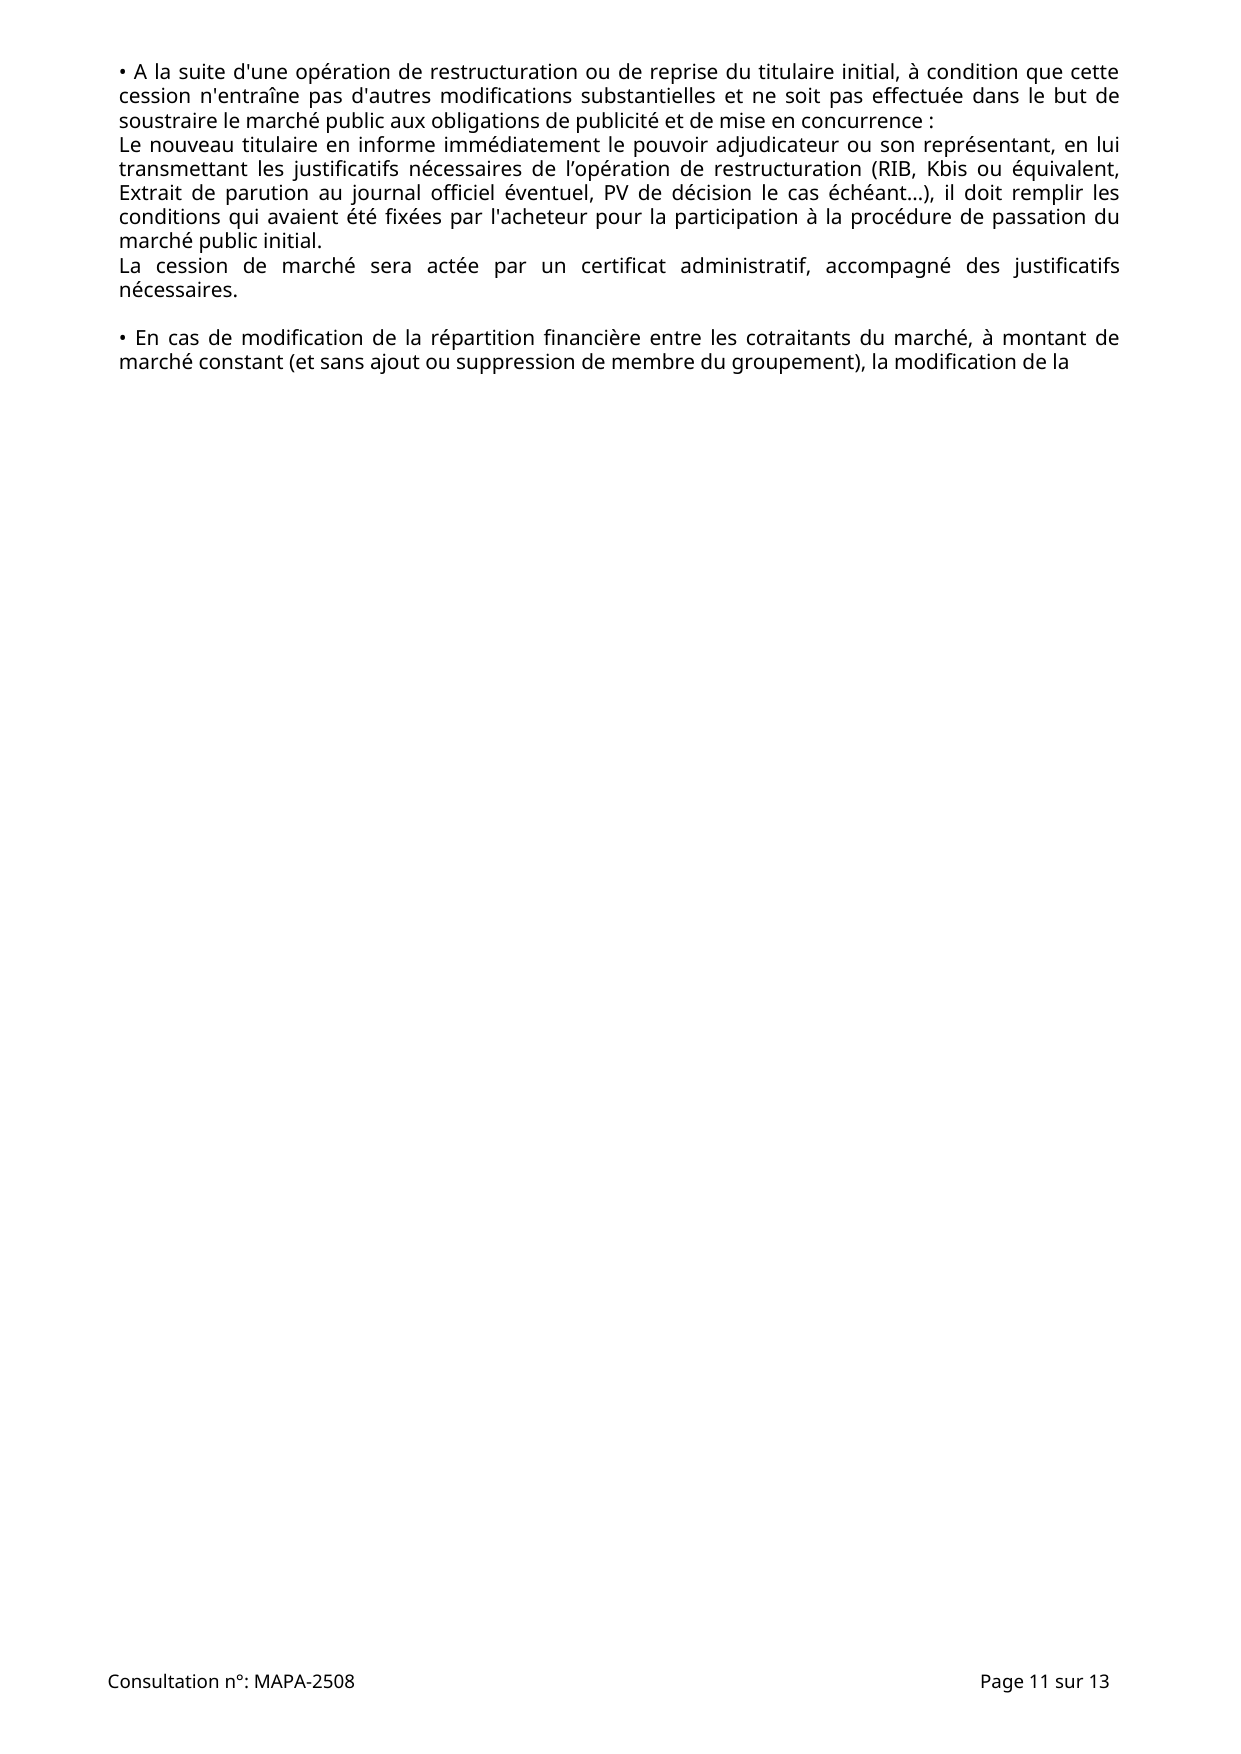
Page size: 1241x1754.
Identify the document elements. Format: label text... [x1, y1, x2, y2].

text • A la suite d'une opération de restructuration ou de reprise du titulaire initial, à condition que cette cession n'entraîne pas d'autres modifications substantielles et ne soit pas effectuée dans le but de soustraire le marché public aux obligations de publicité et de mise en concurrence : [119, 60, 1121, 133]
text • En cas de modification de la répartition financière entre les cotraitants du marché, à montant de marché constant (et sans ajout ou suppression de membre du groupement), la modification de la [119, 326, 1121, 374]
text Le nouveau titulaire en informe immédiatement le pouvoir adjudicateur ou son représentant, en lui transmettant les justificatifs nécessaires de l’opération de restructuration (RIB, Kbis ou équivalent, Extrait de parution au journal officiel éventuel, PV de décision le cas échéant…), il doit remplir les conditions qui avaient été fixées par l'acheteur pour la participation à la procédure de passation du marché public initial. [119, 133, 1121, 254]
text La cession de marché sera actée par un certificat administratif, accompagné des justificatifs nécessaires. [119, 254, 1121, 302]
